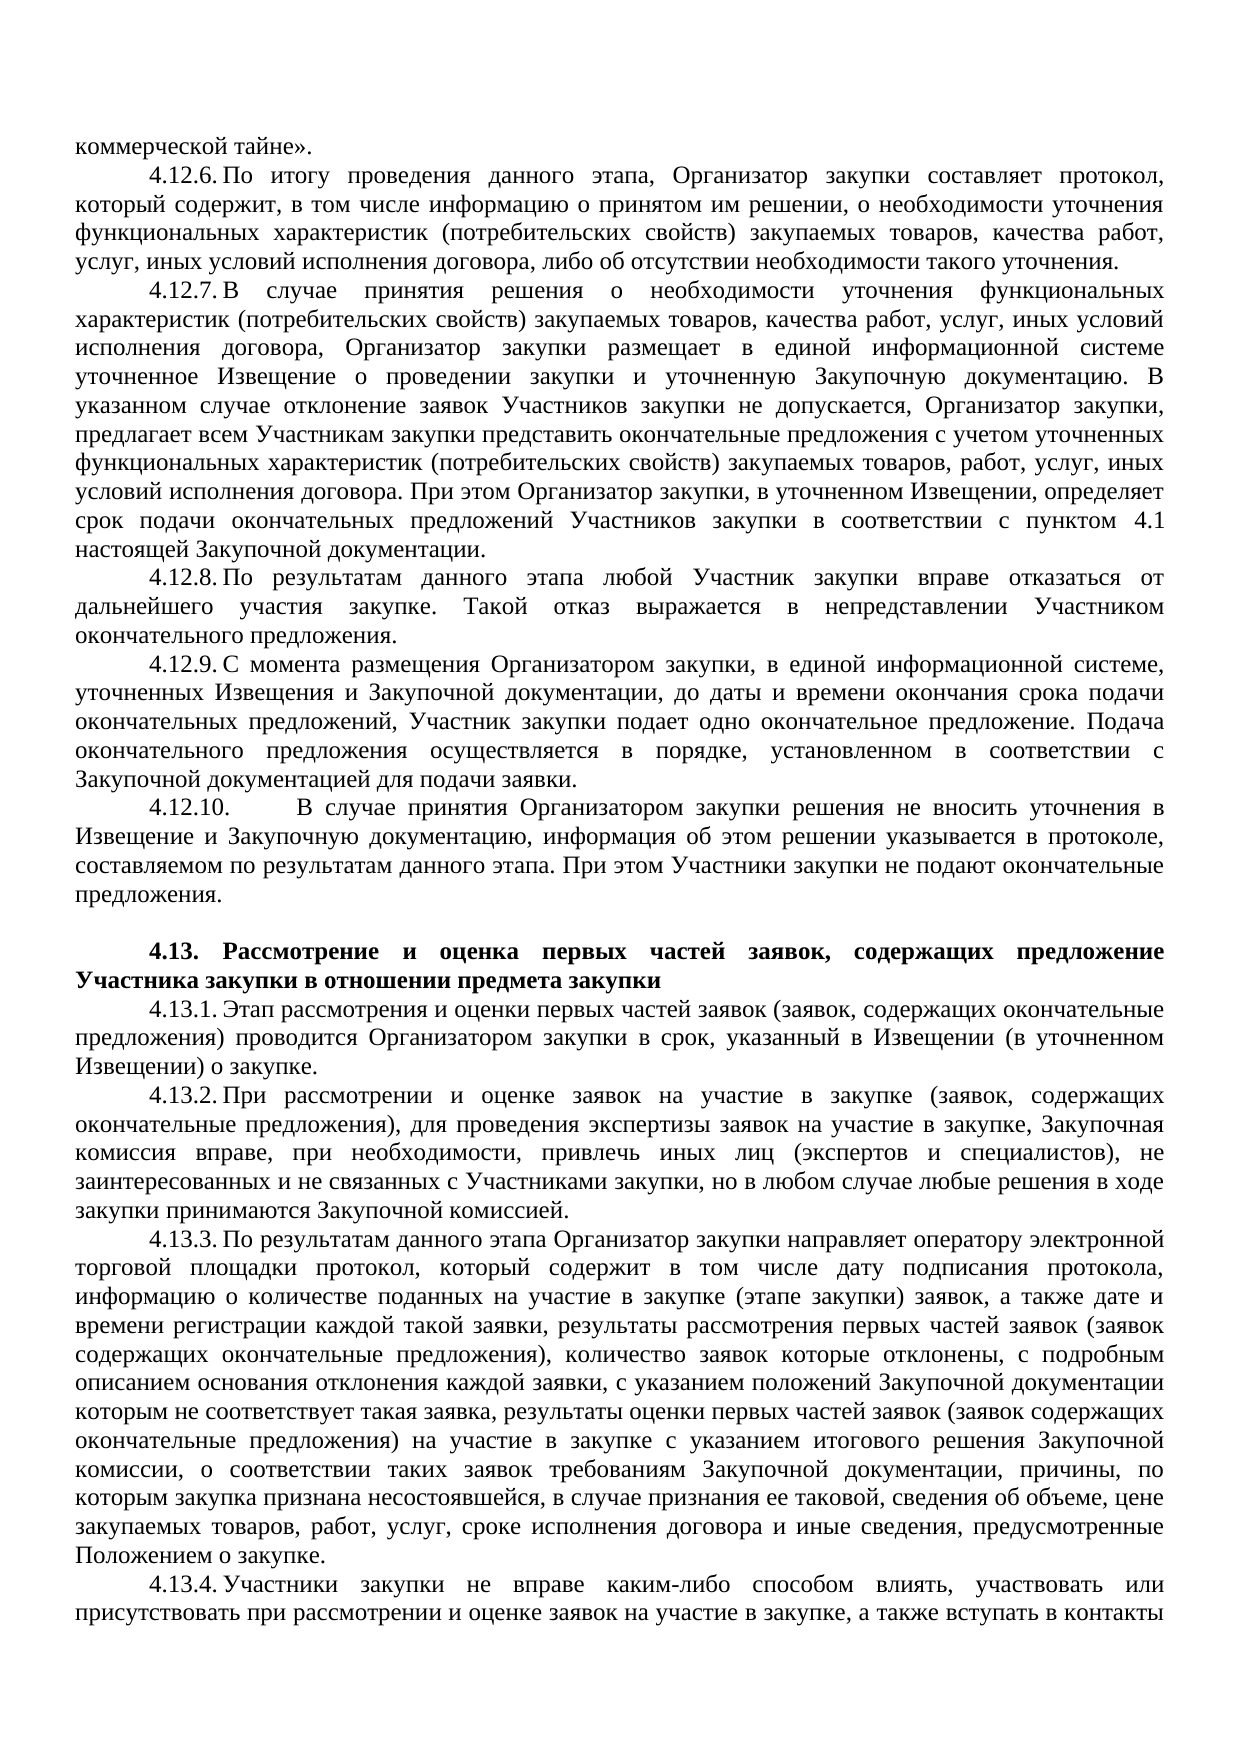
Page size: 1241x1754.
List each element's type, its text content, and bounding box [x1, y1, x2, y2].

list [75, 131, 1165, 160]
list В случае принятия решения о необходимости уточнения функциональных характеристик (потребительских свойств) закупаемых товаров, качества работ, услуг, иных условий исполнения договора, Организатор закупки размещает в единой информационной системе уточненное Извещение о проведении закупки и уточненную Закупочную документацию. В указанном случае отклонение заявок Участников закупки не допускается, Организатор закупки, предлагает всем Участникам закупки представить окончательные предложения с учетом уточненных функциональных характеристик (потребительских свойств) закупаемых товаров, работ, услуг, иных условий исполнения договора. При этом Организатор закупки, в уточненном Извещении, определяет срок подачи окончательных предложений Участников закупки в соответствии с пунктом 4.1 настоящей Закупочной документации. [75, 275, 1165, 562]
list С момента размещения Организатором закупки, в единой информационной системе, уточненных Извещения и Закупочной документации, до даты и времени окончания срока подачи окончательных предложений, Участник закупки подает одно окончательное предложение. Подача окончательного предложения осуществляется в порядке, установленном в соответствии с Закупочной документацией для подачи заявки. [75, 649, 1165, 792]
list По результатам данного этапа любой Участник закупки вправе отказаться от дальнейшего участия закупке. Такой отказ выражается в непредставлении Участником окончательного предложения. [75, 562, 1165, 649]
list Этап рассмотрения и оценки первых частей заявок (заявок, содержащих окончательные предложения) проводится Организатором закупки в срок, указанный в Извещении (в уточненном Извещении) о закупке. [75, 994, 1165, 1080]
list Рассмотрение и оценка первых частей заявок, содержащих предложение Участника закупки в отношении предмета закупки [75, 936, 1165, 994]
list По итогу проведения данного этапа, Организатор закупки составляет протокол, который содержит, в том числе информацию о принятом им решении, о необходимости уточнения функциональных характеристик (потребительских свойств) закупаемых товаров, качества работ, услуг, иных условий исполнения договора, либо об отсутствии необходимости такого уточнения. [75, 160, 1165, 275]
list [75, 1569, 1165, 1626]
list При рассмотрении и оценке заявок на участие в закупке (заявок, содержащих окончательные предложения), для проведения экспертизы заявок на участие в закупке, Закупочная комиссия вправе, при необходимости, привлечь иных лиц (экспертов и специалистов), не заинтересованных и не связанных с Участниками закупки, но в любом случае любые решения в ходе закупки принимаются Закупочной комиссией. [75, 1080, 1165, 1224]
list По результатам данного этапа Организатор закупки направляет оператору электронной торговой площадки протокол, который содержит в том числе дату подписания протокола, информацию о количестве поданных на участие в закупке (этапе закупки) заявок, а также дате и времени регистрации каждой такой заявки, результаты рассмотрения первых частей заявок (заявок содержащих окончательные предложения), количество заявок которые отклонены, с подробным описанием основания отклонения каждой заявки, с указанием положений Закупочной документации которым не соответствует такая заявка, результаты оценки первых частей заявок (заявок содержащих окончательные предложения) на участие в закупке с указанием итогового решения Закупочной комиссии, о соответствии таких заявок требованиям Закупочной документации, причины, по которым закупка признана несостоявшейся, в случае признания ее таковой, сведения об объеме, цене закупаемых товаров, работ, услуг, сроке исполнения договора и иные сведения, предусмотренные Положением о закупке. [75, 1224, 1165, 1569]
list В случае принятия Организатором закупки решения не вносить уточнения в Извещение и Закупочную документацию, информация об этом решении указывается в протоколе, составляемом по результатам данного этапа. При этом Участники закупки не подают окончательные предложения. [75, 792, 1165, 907]
